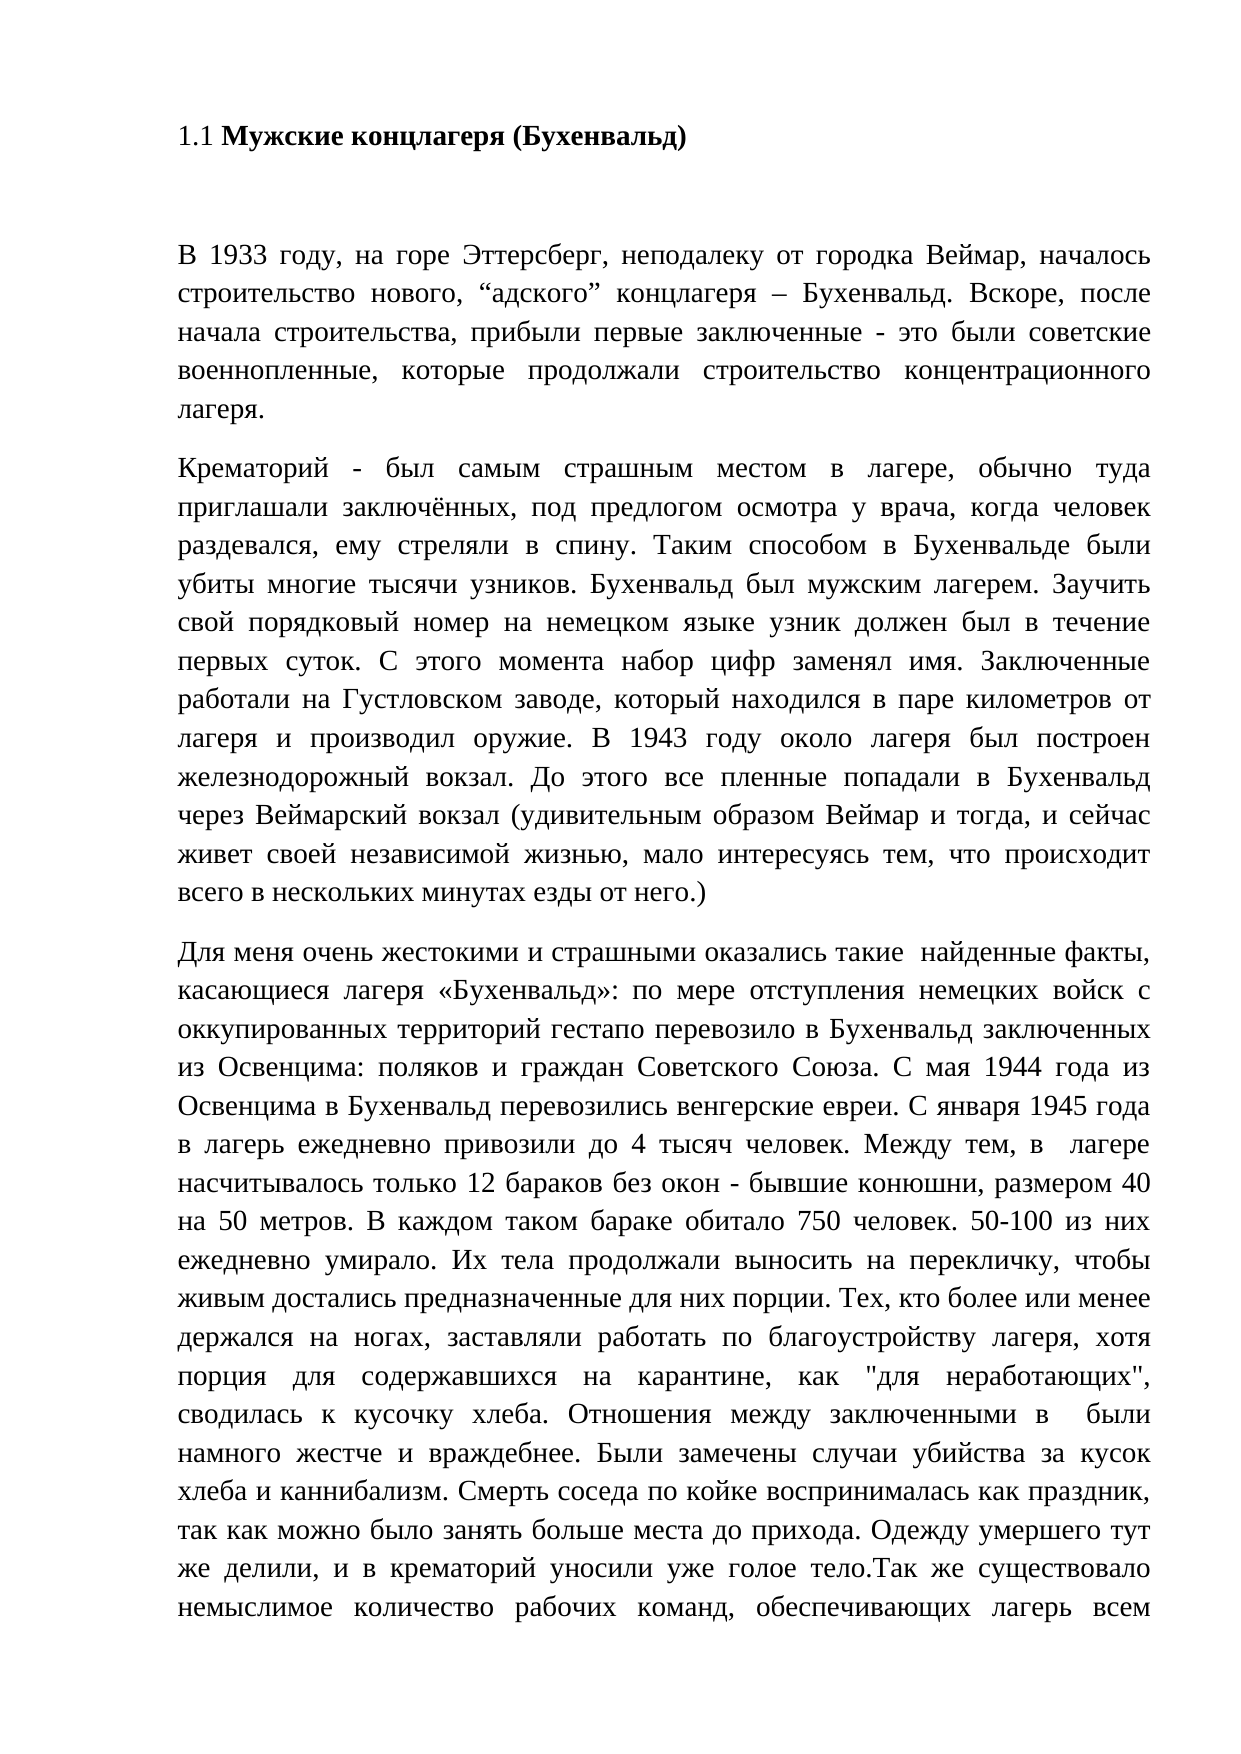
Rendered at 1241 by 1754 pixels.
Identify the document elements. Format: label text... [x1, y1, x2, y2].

text 1.1 Мужские концлагеря (Бухенвальд) [177, 118, 1152, 152]
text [177, 934, 1152, 1622]
text В 1933 году, на горе Эттерсберг, неподалеку от городка Веймар, началось строительство нового, “адского” концлагеря – Бухенвальд. Вскоре, после начала строительства, прибыли первые заключенные - это были советские военнопленные, которые продолжали строительство концентрационного лагеря. [177, 237, 1152, 424]
text Крематорий - был самым страшным местом в лагере, обычно туда приглашали заключённых, под предлогом осмотра у врача, когда человек раздевался, ему стреляли в спину. Таким способом в Бухенвальде были убиты многие тысячи узников. Бухенвальд был мужским лагерем. Заучить свой порядковый номер на немецком языке узник должен был в течение первых суток. С этого момента набор цифр заменял имя. Заключенные работали на Густловском заводе, который находился в паре километров от лагеря и производил оружие. В 1943 году около лагеря был построен железнодорожный вокзал. До этого все пленные попадали в Бухенвальд через Веймарский вокзал (удивительным образом Веймар и тогда, и сейчас живет своей независимой жизнью, мало интересуясь тем, что происходит всего в нескольких минутах езды от него.) [177, 450, 1152, 908]
